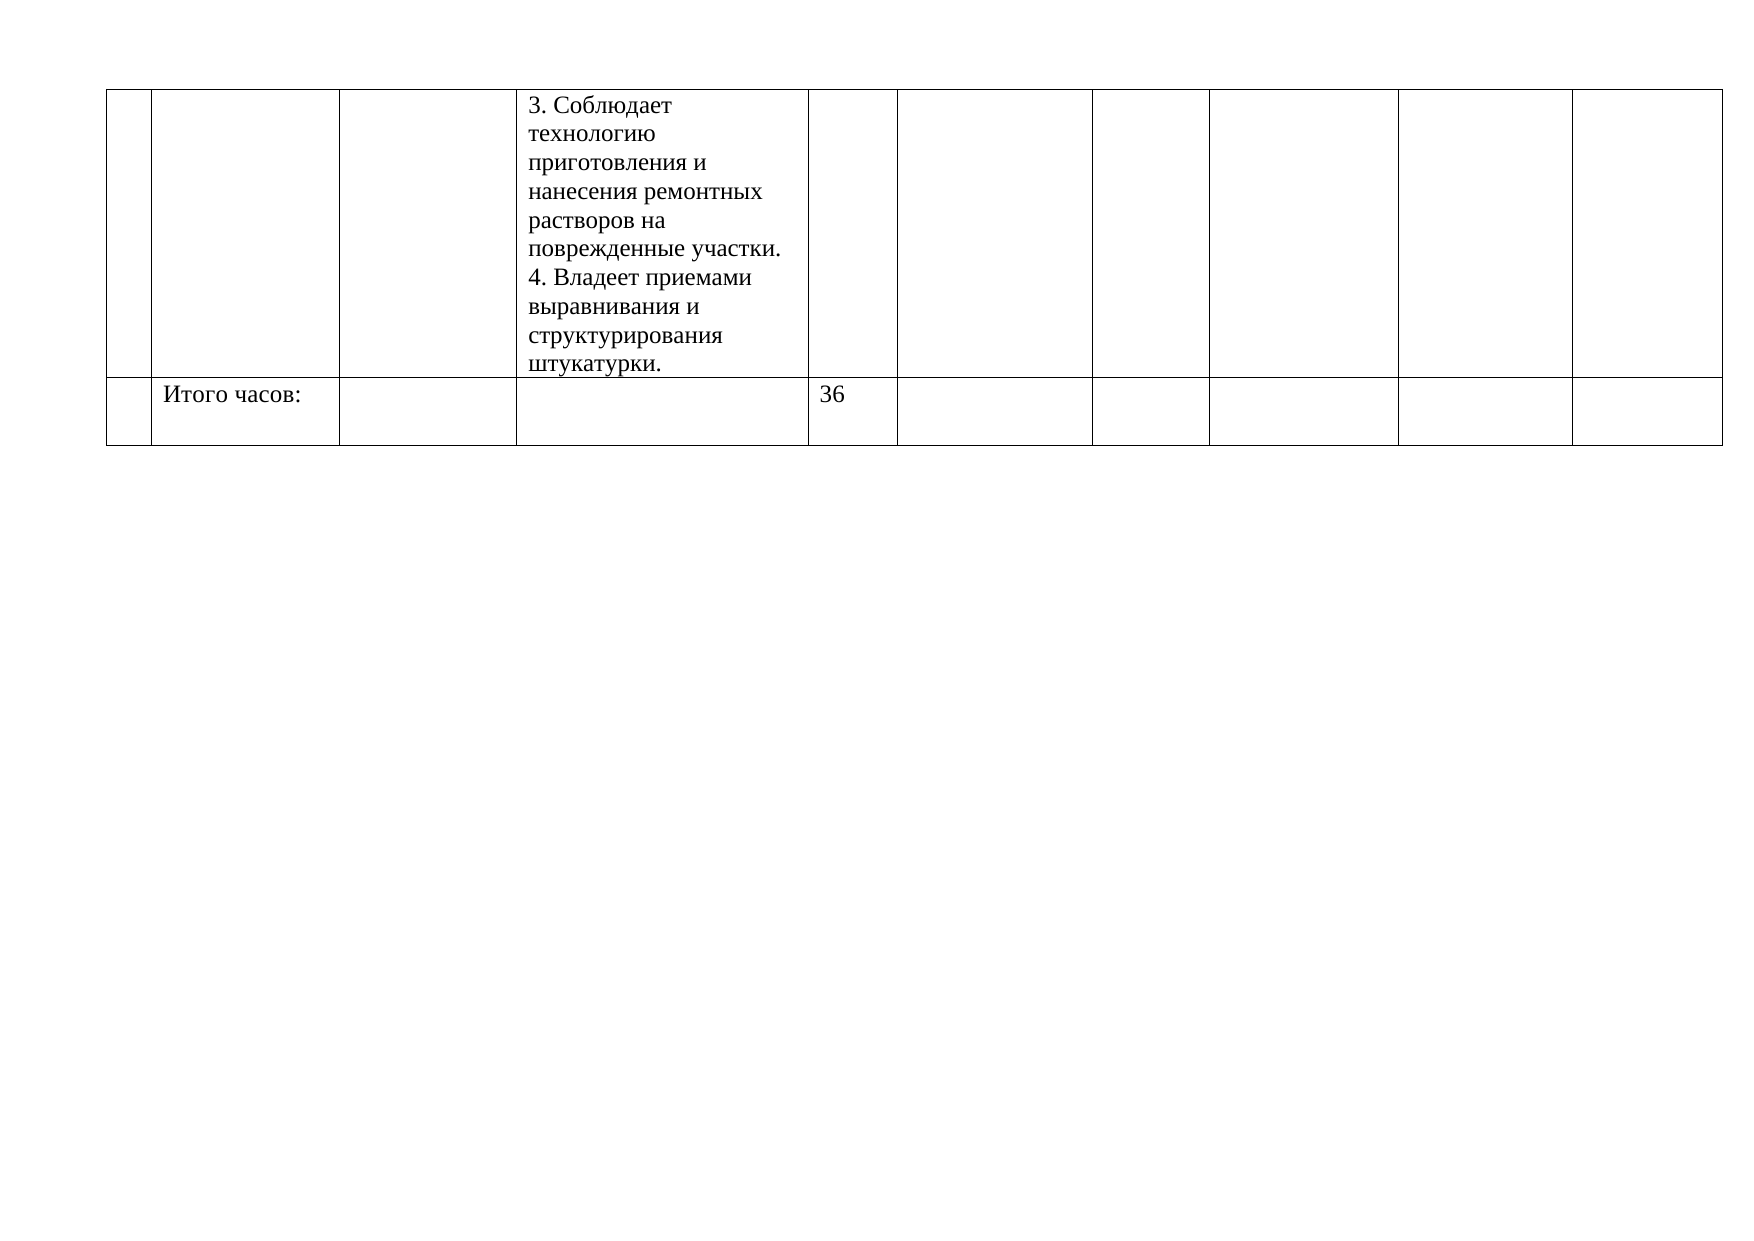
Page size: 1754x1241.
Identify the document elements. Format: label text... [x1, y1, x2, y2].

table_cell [1399, 90, 1572, 377]
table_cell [1573, 90, 1722, 377]
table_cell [517, 90, 808, 377]
table_cell [1210, 90, 1398, 377]
table_cell 36 [809, 378, 897, 445]
table_cell [1093, 378, 1209, 445]
table_cell [107, 378, 151, 445]
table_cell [152, 90, 339, 377]
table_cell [340, 90, 516, 377]
table_cell [1093, 90, 1209, 377]
table_cell 6 [107, 90, 151, 377]
table_cell 6 [809, 90, 897, 377]
table_cell [517, 378, 808, 445]
table_cell [898, 90, 1092, 377]
table_cell [1210, 378, 1398, 445]
table_cell [1399, 378, 1572, 445]
table_cell [1573, 378, 1722, 445]
table_cell Итого часов: [152, 378, 339, 445]
table_cell [340, 378, 516, 445]
table_cell [898, 378, 1092, 445]
